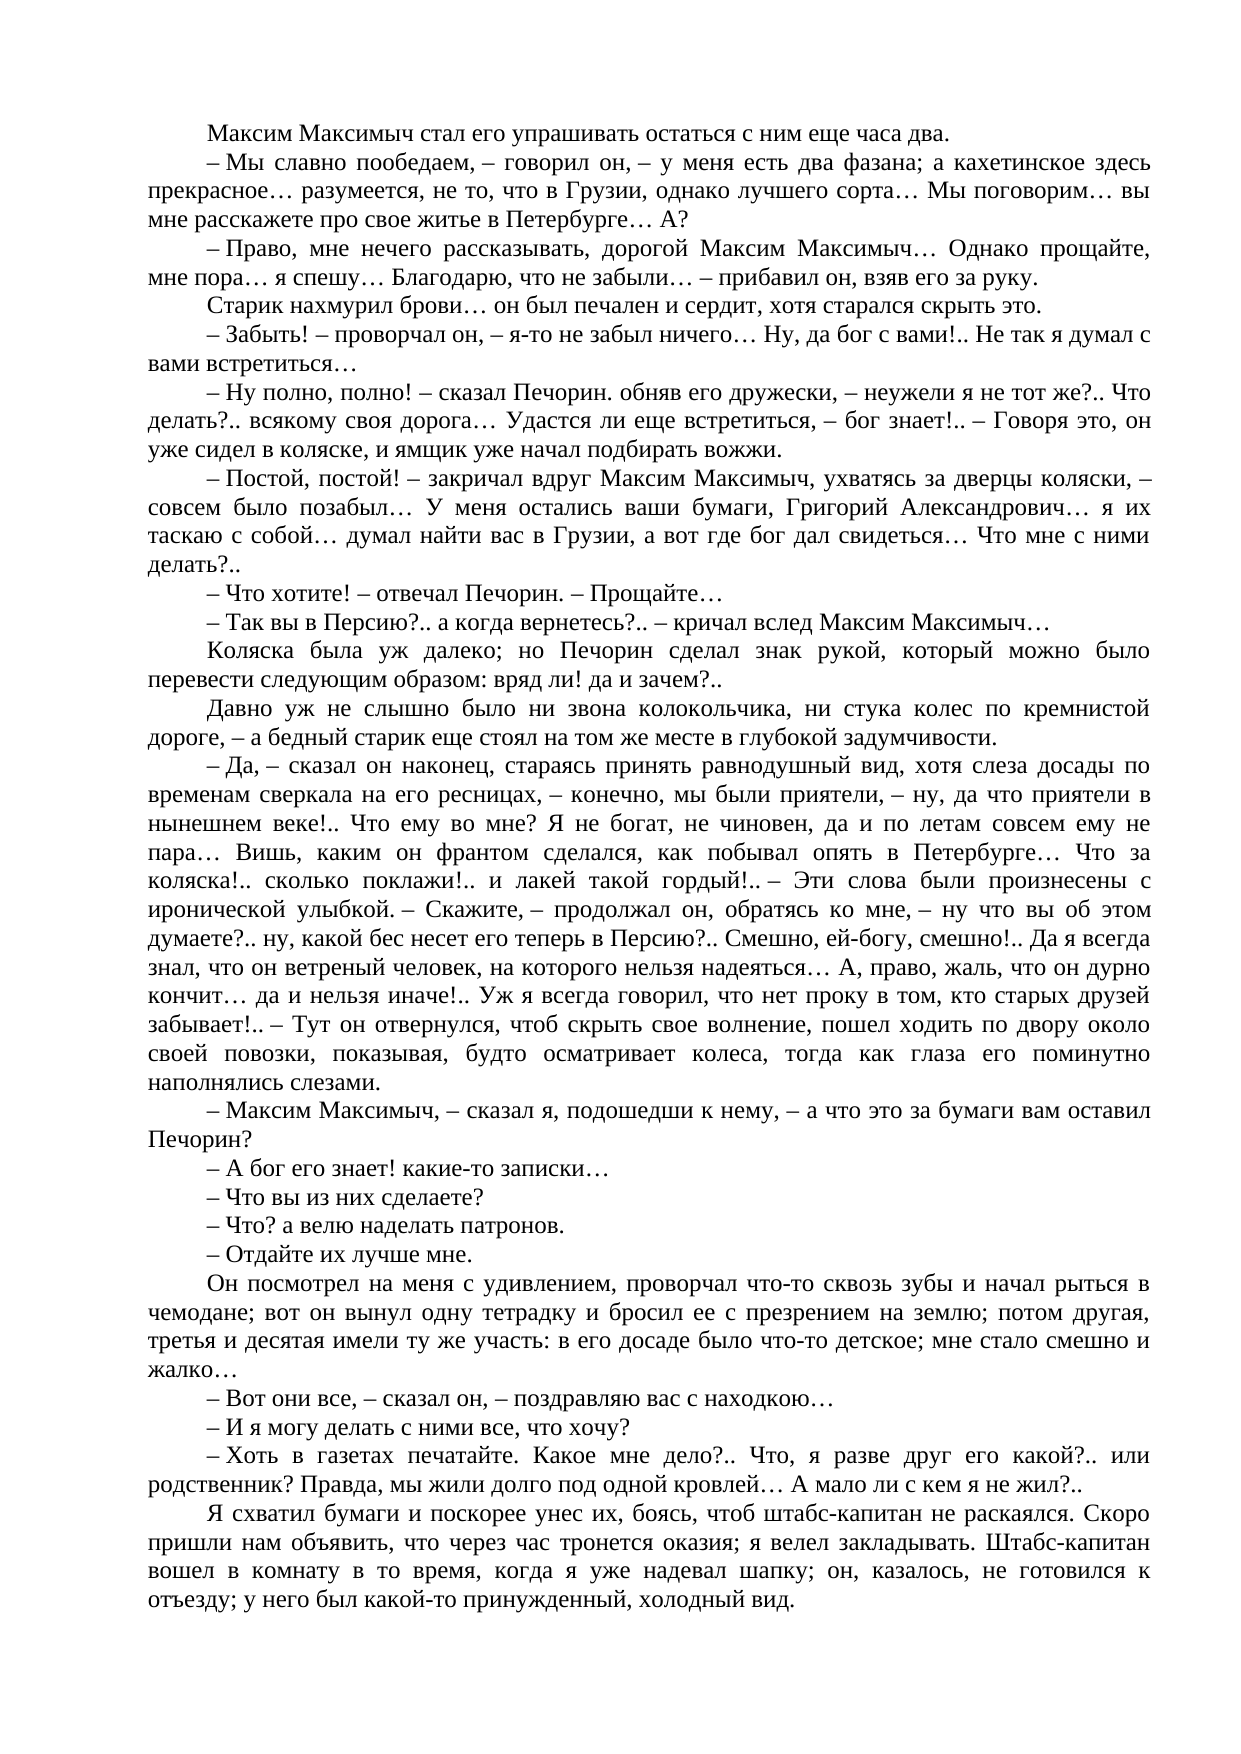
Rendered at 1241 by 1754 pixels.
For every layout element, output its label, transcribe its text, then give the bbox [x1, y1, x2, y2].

text – Так вы в Персию?.. а когда вернетесь?.. – кричал вслед Максим Максимыч… [148, 607, 1152, 636]
text – Постой, постой! – закричал вдруг Максим Максимыч, ухватясь за дверцы коляски, – совсем было позабыл… У меня остались ваши бумаги, Григорий Александрович… я их таскаю с собой… думал найти вас в Грузии, а вот где бог дал свидеться… Что мне с ними делать?.. [148, 463, 1152, 578]
text Я схватил бумаги и поскорее унес их, боясь, чтоб штабс-капитан не раскаялся. Скоро пришли нам объявить, что через час тронется оказия; я велел закладывать. Штабс-капитан вошел в комнату в то время, когда я уже надевал шапку; он, казалось, не готовился к отъезду; у него был какой-то принужденный, холодный вид. [148, 1498, 1152, 1613]
text Давно уж не слышно было ни звона колокольчика, ни стука колес по кремнистой дороге, – а бедный старик еще стоял на том же месте в глубокой задумчивости. [148, 693, 1152, 751]
text – Забыть! – проворчал он, – я-то не забыл ничего… Ну, да бог с вами!.. Не так я думал с вами встретиться… [148, 319, 1152, 377]
text – Вот они все, – сказал он, – поздравляю вас с находкою… [148, 1383, 1152, 1412]
text – Мы славно пообедаем, – говорил он, – у меня есть два фазана; а кахетинское здесь прекрасное… разумеется, не то, что в Грузии, однако лучшего сорта… Мы поговорим… вы мне расскажете про свое житье в Петербурге… А? [148, 147, 1152, 233]
text Коляска была уж далеко; но Печорин сделал знак рукой, который можно было перевести следующим образом: вряд ли! да и зачем?.. [148, 636, 1152, 693]
text – Что хотите! – отвечал Печорин. – Прощайте… [148, 578, 1152, 607]
text – Да, – сказал он наконец, стараясь принять равнодушный вид, хотя слеза досады по временам сверкала на его ресницах, – конечно, мы были приятели, – ну, да что приятели в нынешнем веке!.. Что ему во мне? Я не богат, не чиновен, да и по летам совсем ему не пара… Вишь, каким он франтом сделался, как побывал опять в Петербурге… Что за коляска!.. сколько поклажи!.. и лакей такой гордый!.. – Эти слова были произнесены с иронической улыбкой. – Скажите, – продолжал он, обратясь ко мне, – ну что вы об этом думаете?.. ну, какой бес несет его теперь в Персию?.. Смешно, ей-богу, смешно!.. Да я всегда знал, что он ветреный человек, на которого нельзя надеяться… А, право, жаль, что он дурно кончит… да и нельзя иначе!.. Уж я всегда говорил, что нет проку в том, кто старых друзей забывает!.. – Тут он отвернулся, чтоб скрыть свое волнение, пошел ходить по двору около своей повозки, показывая, будто осматривает колеса, тогда как глаза его поминутно наполнялись слезами. [148, 751, 1152, 1096]
text – Ну полно, полно! – сказал Печорин. обняв его дружески, – неужели я не тот же?.. Что делать?.. всякому своя дорога… Удастся ли еще встретиться, – бог знает!.. – Говоря это, он уже сидел в коляске, и ямщик уже начал подбирать вожжи. [148, 377, 1152, 463]
text – Что? а велю наделать патронов. [148, 1211, 1152, 1239]
text – Хоть в газетах печатайте. Какое мне дело?.. Что, я разве друг его какой?.. или родственник? Правда, мы жили долго под одной кровлей… А мало ли с кем я не жил?.. [148, 1441, 1152, 1498]
text Максим Максимыч стал его упрашивать остаться с ним еще часа два. [148, 118, 1152, 147]
text – Что вы из них сделаете? [148, 1182, 1152, 1211]
text Старик нахмурил брови… он был печален и сердит, хотя старался скрыть это. [148, 291, 1152, 319]
text – Отдайте их лучше мне. [148, 1239, 1152, 1268]
text – И я могу делать с ними все, что хочу? [148, 1412, 1152, 1441]
text – Право, мне нечего рассказывать, дорогой Максим Максимыч… Однако прощайте, мне пора… я спешу… Благодарю, что не забыли… – прибавил он, взяв его за руку. [148, 233, 1152, 291]
text Он посмотрел на меня с удивлением, проворчал что-то сквозь зубы и начал рыться в чемодане; вот он вынул одну тетрадку и бросил ее с презрением на землю; потом другая, третья и десятая имели ту же участь: в его досаде было что-то детское; мне стало смешно и жалко… [148, 1268, 1152, 1383]
text – А бог его знает! какие-то записки… [148, 1153, 1152, 1182]
text – Максим Максимыч, – сказал я, подошедши к нему, – а что это за бумаги вам оставил Печорин? [148, 1096, 1152, 1153]
